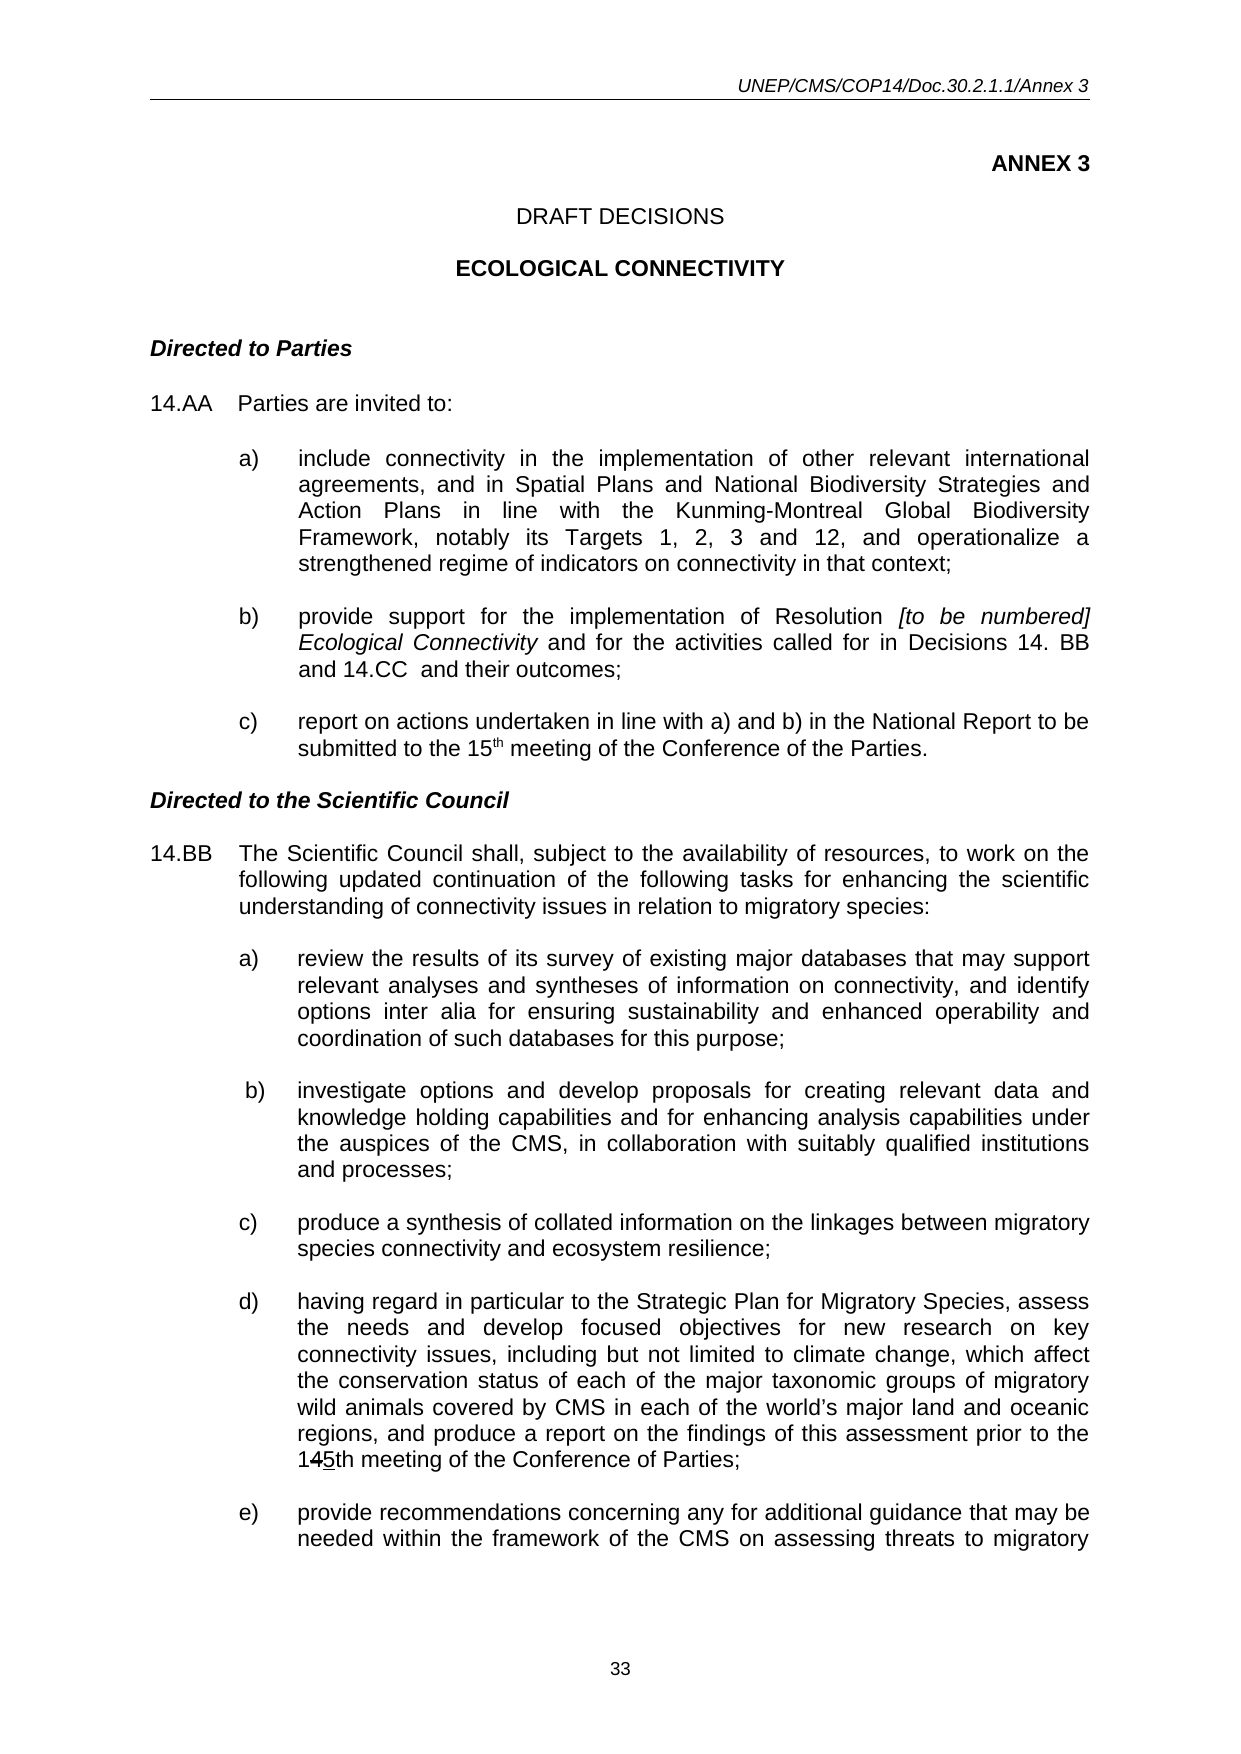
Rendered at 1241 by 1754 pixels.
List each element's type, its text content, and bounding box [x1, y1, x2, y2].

text ANNEX 3 [150, 150, 1090, 176]
text d) having regard in particular to the Strategic Plan for Migratory Species, assess the needs and develop focused objectives for new research on key connectivity issues, including but not limited to climate change, which affect the conservation status of each of the major taxonomic groups of migratory wild animals covered by CMS in each of the world’s major land and oceanic regions, and produce a report on the findings of this assessment prior to the 145th meeting of the Conference of Parties; [238, 1288, 1090, 1472]
text 14.AA Parties are invited to: [150, 389, 1090, 416]
text Directed to the Scientific Council [150, 787, 1090, 814]
text 14.BB The Scientific Council shall, subject to the availability of resources, to work on the following updated continuation of the following tasks for enhancing the scientific understanding of connectivity issues in relation to migratory species: [150, 840, 1090, 919]
text b) investigate options and develop proposals for creating relevant data and knowledge holding capabilities and for enhancing analysis capabilities under the auspices of the CMS, in collaboration with suitably qualified institutions and processes; [238, 1077, 1090, 1183]
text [238, 1499, 1090, 1552]
text Directed to Parties [150, 334, 1090, 361]
text c) report on actions undertaken in line with a) and b) in the National Report to be submitted to the 15th meeting of the Conference of the Parties. [239, 708, 1090, 761]
text ECOLOGICAL CONNECTIVITY [150, 255, 1090, 282]
list include connectivity in the implementation of other relevant international agreements, and in Spatial Plans and National Biodiversity Strategies and Action Plans in line with the Kunming-Montreal Global Biodiversity Framework, notably its Targets 1, 2, 3 and 12, and operationalize a strengthened regime of indicators on connectivity in that context; [239, 445, 1090, 576]
text c) produce a synthesis of collated information on the linkages between migratory species connectivity and ecosystem resilience; [238, 1209, 1090, 1262]
text a) review the results of its survey of existing major databases that may support relevant analyses and syntheses of information on connectivity, and identify options inter alia for ensuring sustainability and enhanced operability and coordination of such databases for this purpose; [238, 945, 1090, 1051]
text DRAFT DECISIONS [150, 203, 1090, 229]
list provide support for the implementation of Resolution [to be numbered] Ecological Connectivity and for the activities called for in Decisions 14. BB and 14.CC and their outcomes; [239, 603, 1090, 682]
